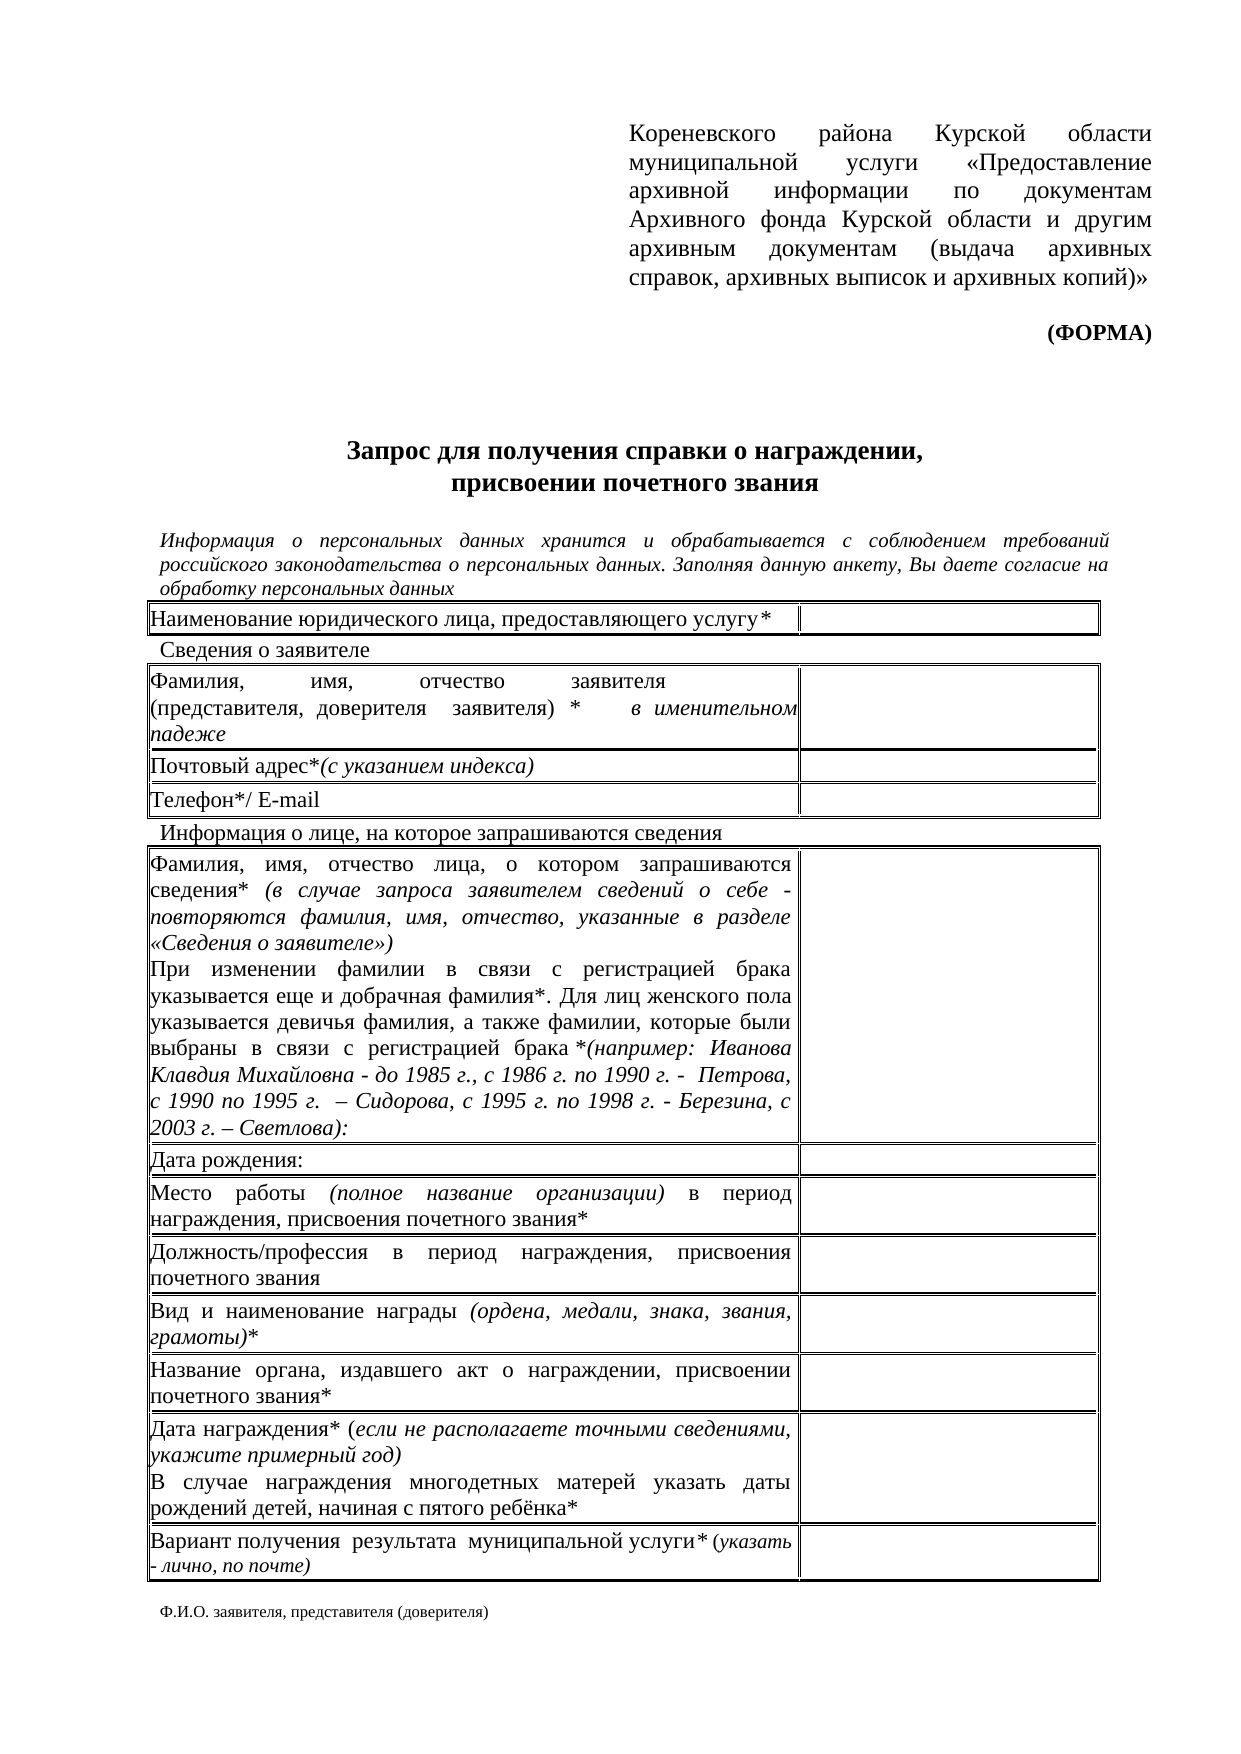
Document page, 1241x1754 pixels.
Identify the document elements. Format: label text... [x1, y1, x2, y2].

table_cell Название органа, издавшего акт о награждении, присвоении почетного звания* [150, 1351, 798, 1410]
text Информация о персональных данных хранится и обрабатывается с соблюдением требований российского законодательства о персональных данных. Заполняя данную анкету, Вы даете согласие на обработку персональных данных [159, 528, 1110, 600]
table_header [800, 604, 1098, 633]
text Ф.И.О. заявителя, представителя (доверителя) [159, 1601, 1110, 1621]
text Информация о лице, на которое запрашиваются сведения [159, 819, 1110, 845]
text присвоении почетного звания [159, 466, 1110, 497]
table_cell [800, 781, 1099, 816]
text Сведения о заявителе [159, 636, 1110, 662]
table_cell Телефон*/ E-mail [148, 781, 800, 816]
table_cell [801, 1351, 1098, 1410]
table_cell Вариант получения результата муниципальной услуги* (указать - лично, по почте) [150, 1522, 800, 1579]
table_cell [801, 1141, 1098, 1174]
table_cell Место работы (полное название организации) в период награждения, присвоения почетного звания* [150, 1174, 798, 1233]
table_header Наименование юридического лица, предоставляющего услугу* [150, 604, 800, 633]
table_cell [801, 1410, 1098, 1522]
text Запрос для получения справки о награждении, [159, 434, 1110, 466]
table_cell [801, 748, 1099, 781]
table_header Фамилия, имя, отчество заявителя (представителя, доверителя заявителя) * в именительном падеже [150, 666, 800, 748]
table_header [617, 118, 1163, 401]
table_cell Вид и наименование награды (ордена, медали, знака, звания, грамоты)* [150, 1292, 798, 1351]
table_cell [801, 1233, 1098, 1292]
table_cell Дата рождения: [150, 1141, 798, 1174]
table_cell Почтовый адрес*(с указанием индекса) [148, 748, 798, 781]
table_cell [800, 1522, 1098, 1579]
table_header Фамилия, имя, отчество лица, о котором запрашиваются сведения* (в случае запроса заявителем сведений о себе - повторяются фамилия, имя, отчество, указанные в разделе «Сведения о заявителе») При изменении фамилии в связи с регистрацией брака указывается еще и добрачная фамилия*. Для лиц женского пола указывается девичья фамилия, а также фамилии, которые были выбраны в связи с регистрацией брака *(например: Иванова Клавдия Михайловна - до 1985 г., с 1986 г. по 1990 г. - Петрова, с 1990 по 1995 г. – Сидорова, с 1995 г. по 1998 г. - Березина, с 2003 г. – Светлова): [150, 849, 800, 1141]
table_cell [801, 1292, 1098, 1351]
table_cell Дата награждения* (если не располагаете точными сведениями, укажите примерный год) В случае награждения многодетных матерей указать даты рождений детей, начиная с пятого ребёнка* [150, 1410, 798, 1522]
table_cell Должность/профессия в период награждения, присвоения почетного звания [150, 1233, 798, 1292]
table_cell [801, 1174, 1098, 1233]
table_header [800, 849, 1098, 1141]
table_header [800, 666, 1098, 748]
